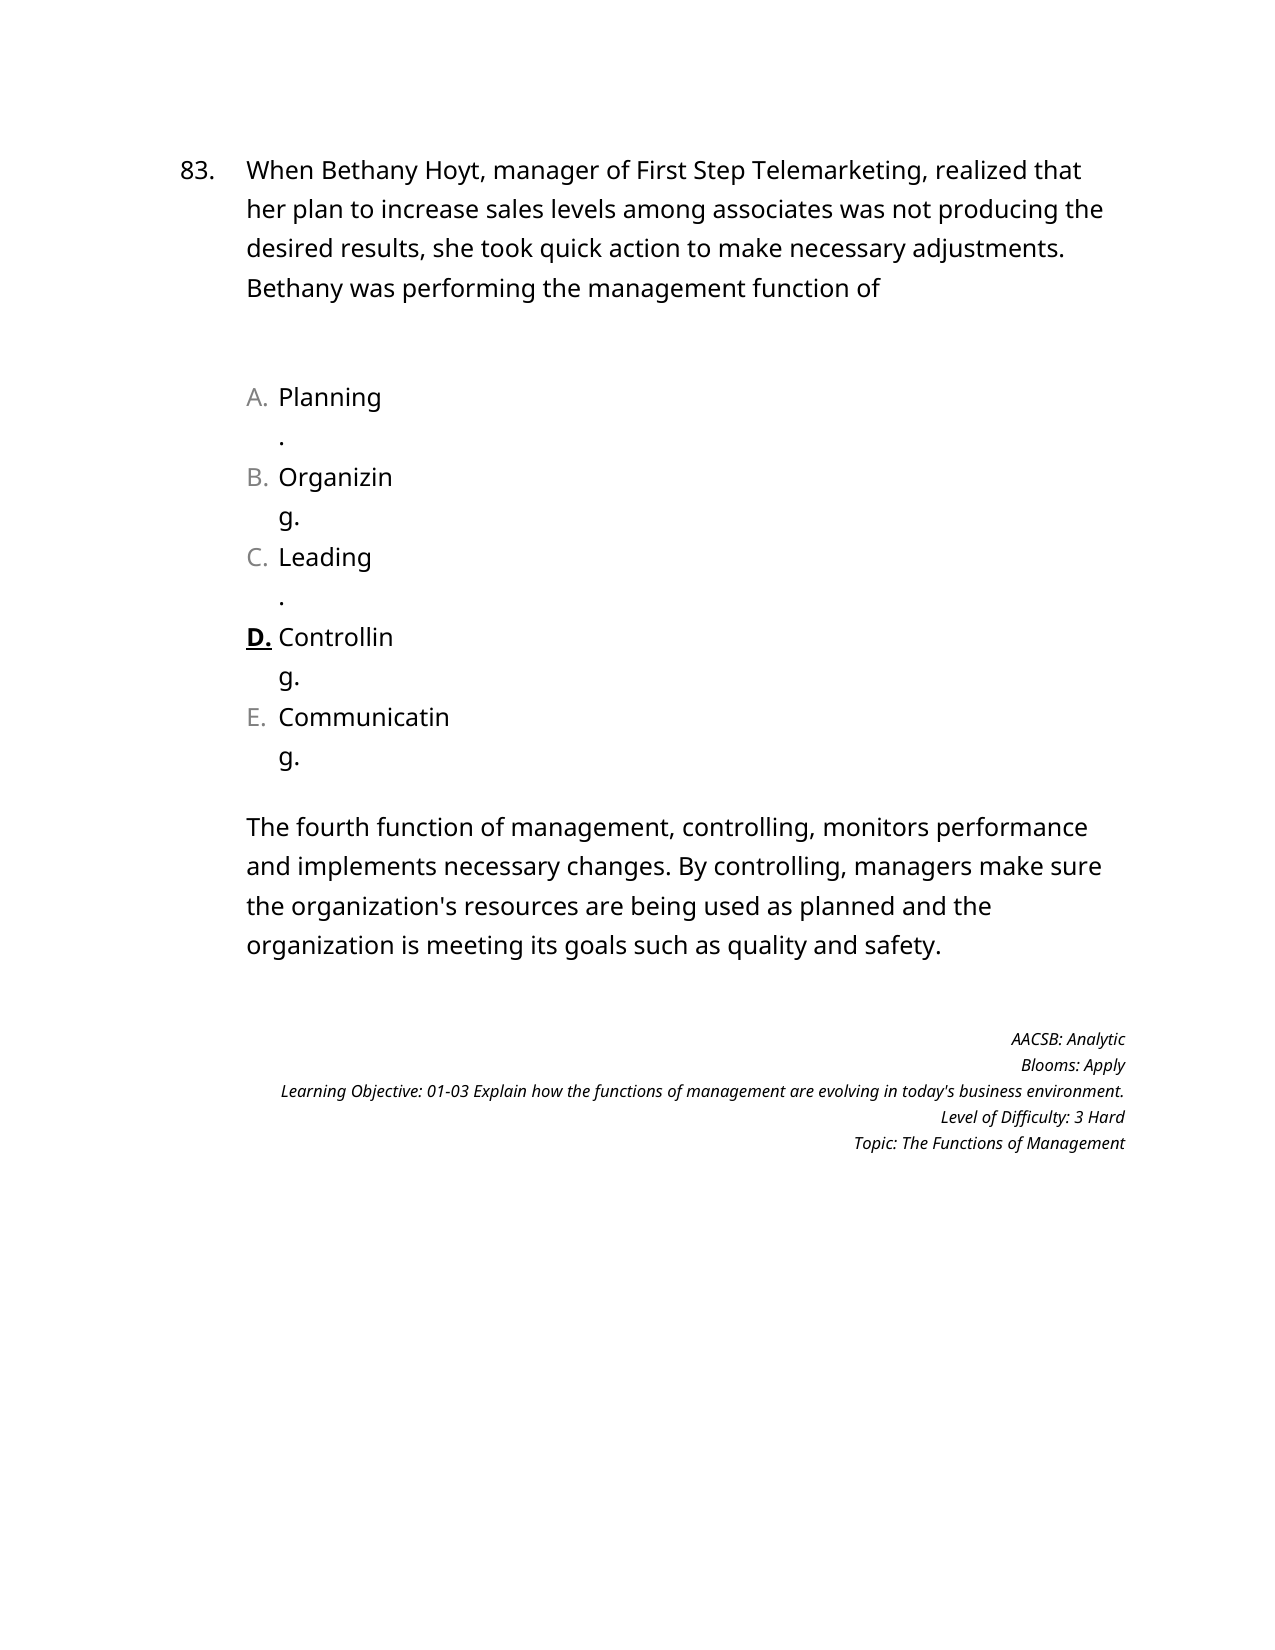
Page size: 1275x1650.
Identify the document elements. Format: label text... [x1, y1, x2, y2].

table_header 83. [180, 153, 246, 998]
table_header When Bethany Hoyt, manager of First Step Telemarketing, realized that her plan to increase sales levels among associates was not producing the desired results, she took quick action to make necessary adjustments. Bethany was performing the management function of The fourth function of management, controlling, monitors performance and implements necessary changes. By controlling, managers make sure the organization's resources are being used as planned and the organization is meeting its goals such as quality and safety. [246, 153, 1125, 998]
table_header AACSB: Analytic Blooms: Apply Learning Objective: 01-03 Explain how the functions of management are evolving in today's business environment. Level of Difficulty: 3 Hard Topic: The Functions of Management [180, 1028, 1125, 1191]
